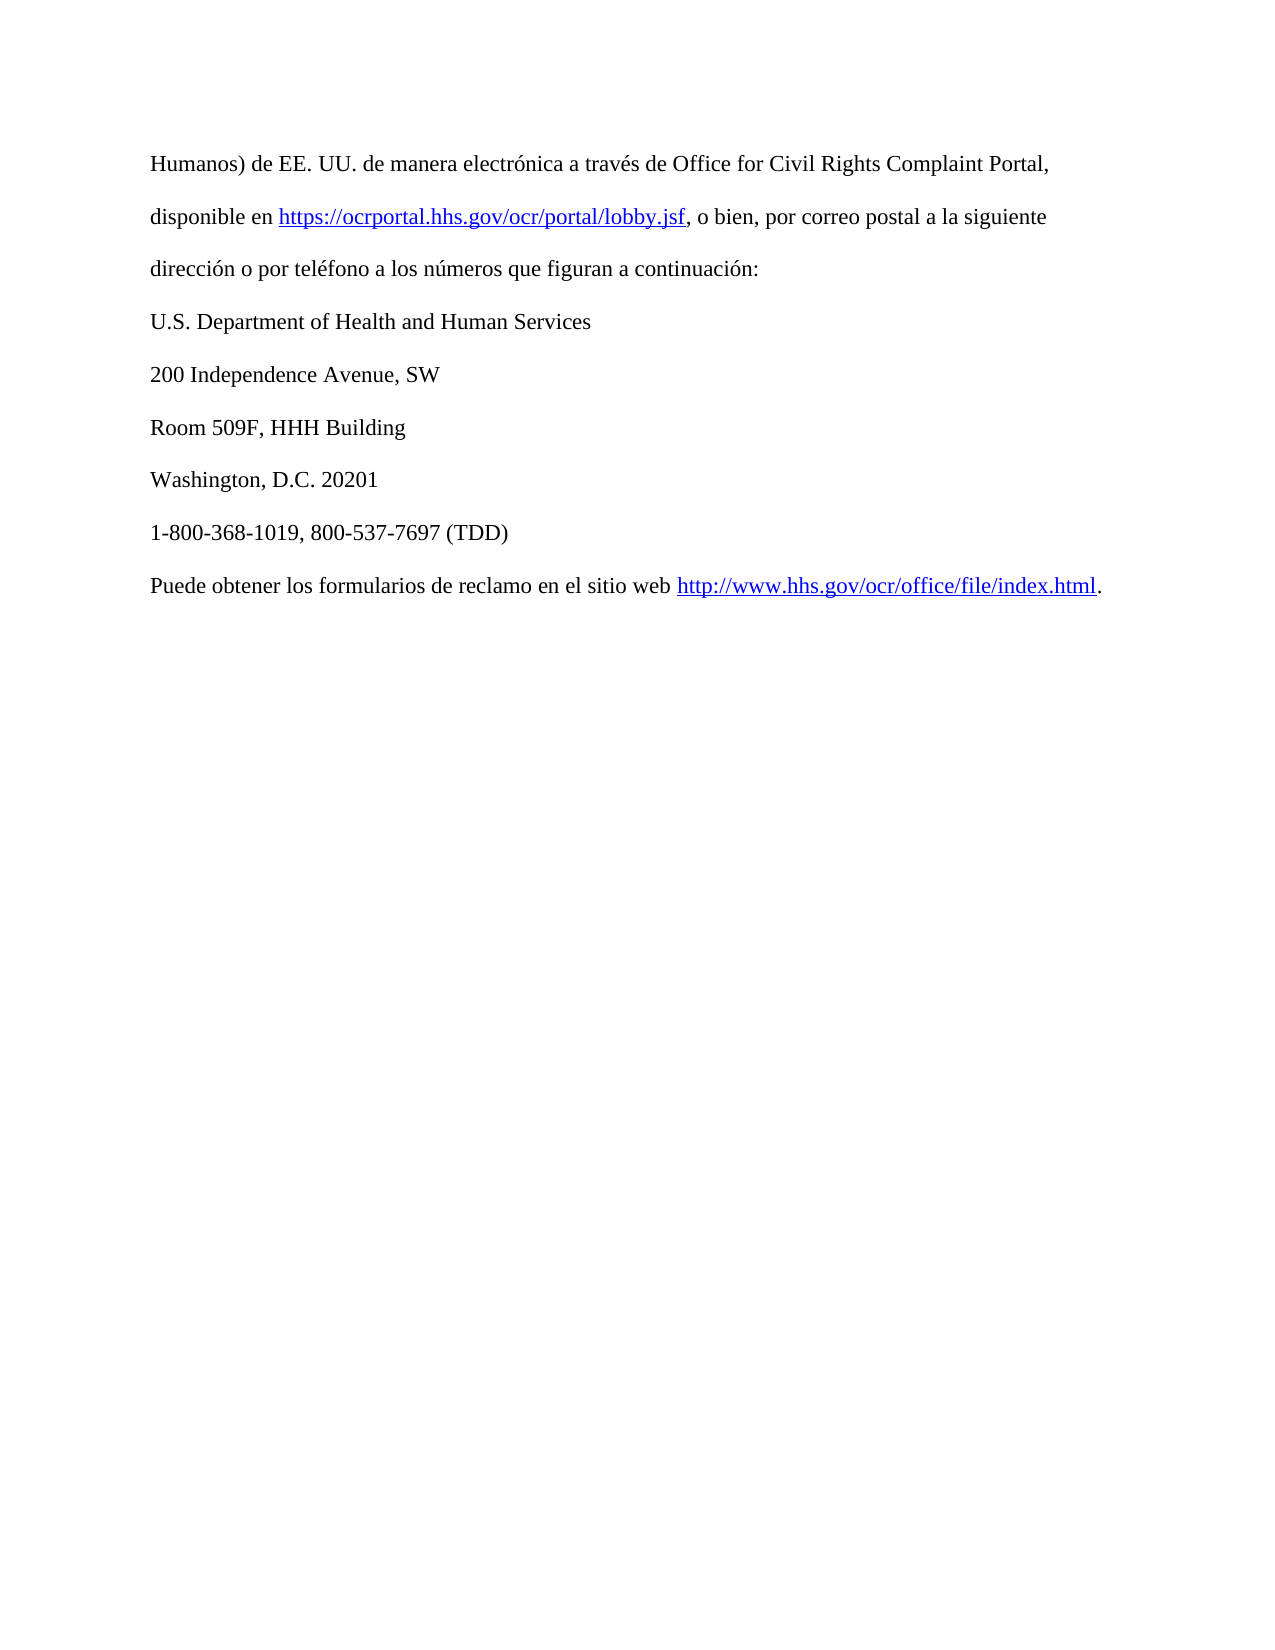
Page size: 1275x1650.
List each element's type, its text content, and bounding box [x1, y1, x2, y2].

text 1-800-368-1019, 800-537-7697 (TDD) [150, 519, 1125, 545]
text U.S. Department of Health and Human Services [150, 308, 1125, 334]
text Puede obtener los formularios de reclamo en el sitio web http://www.hhs.gov/ocr/office/file/index.html. [150, 572, 1125, 598]
text Room 509F, HHH Building [150, 413, 1125, 440]
text 200 Independence Avenue, SW [150, 361, 1125, 387]
text Washington, D.C. 20201 [150, 466, 1125, 493]
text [150, 150, 1125, 282]
